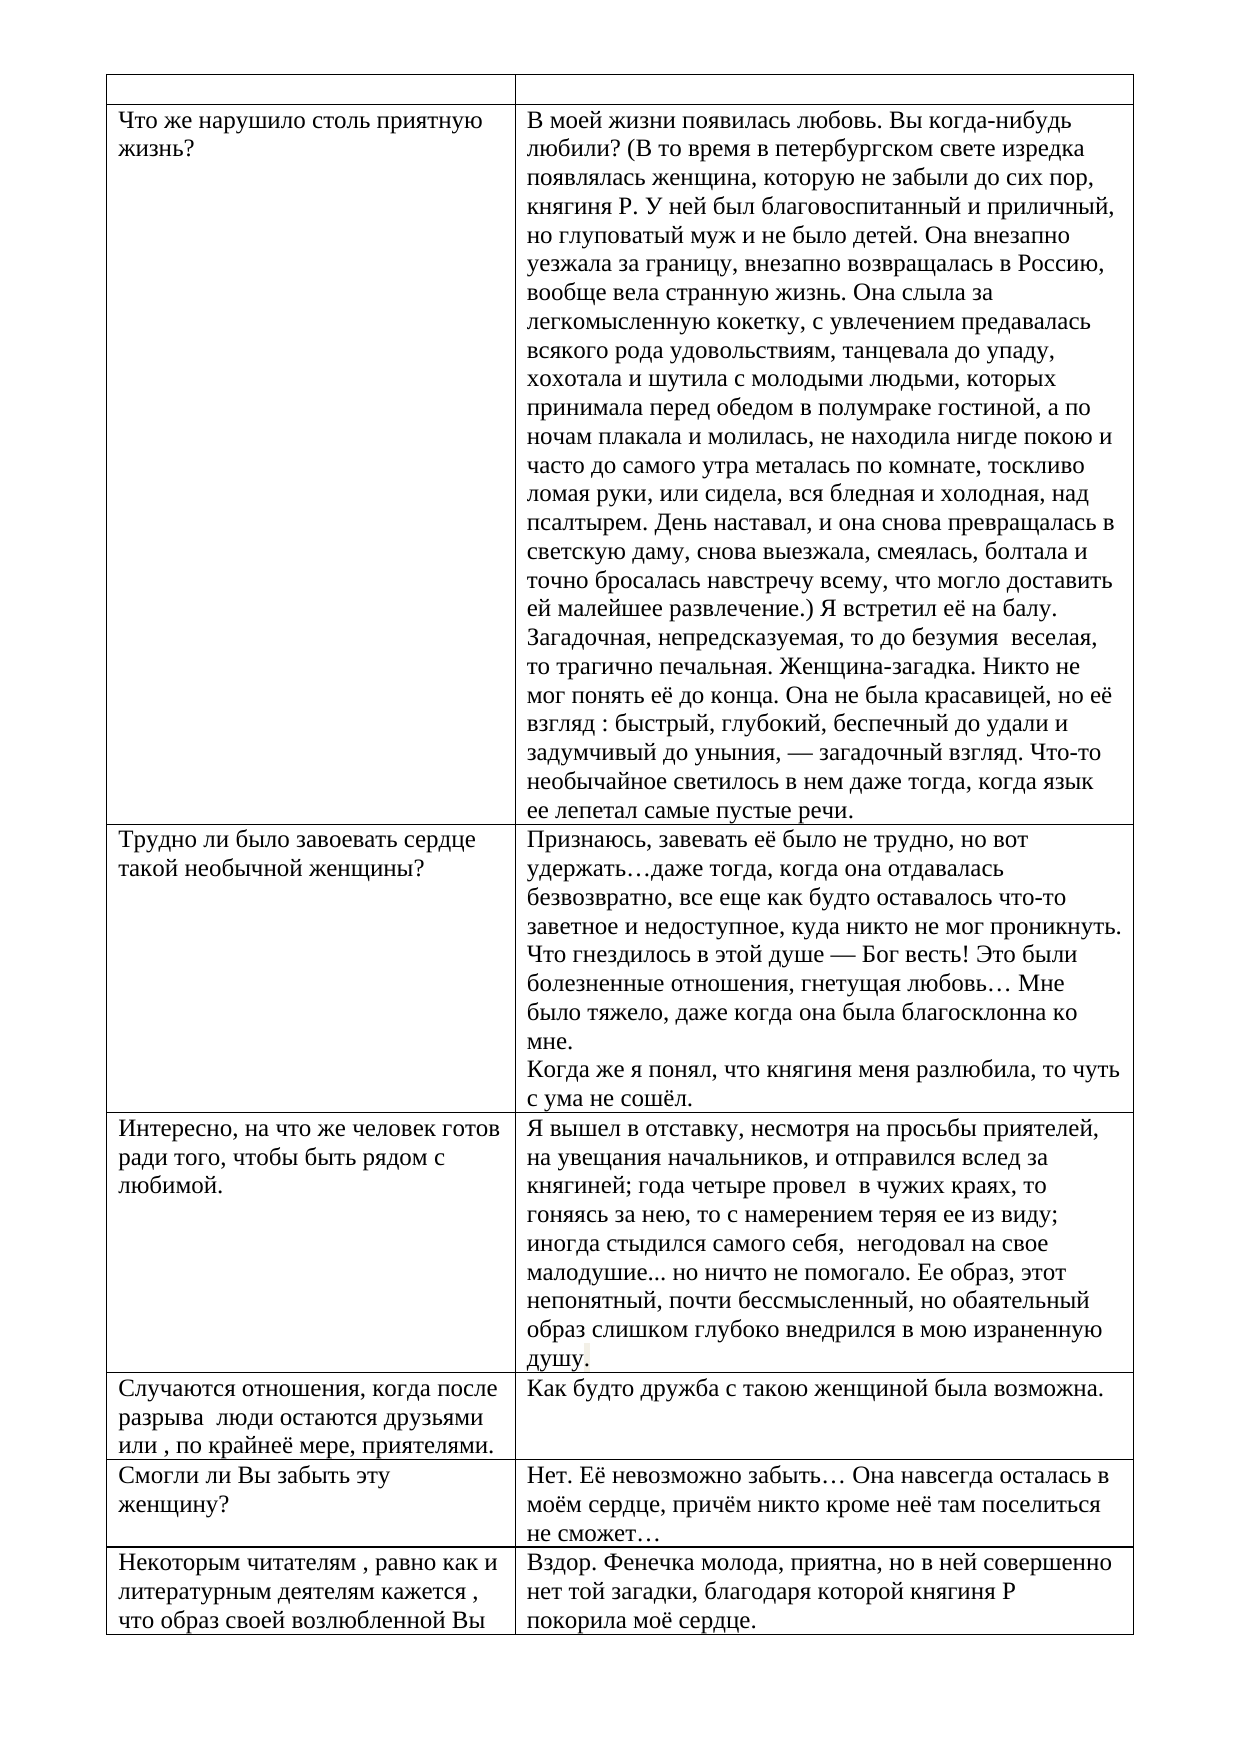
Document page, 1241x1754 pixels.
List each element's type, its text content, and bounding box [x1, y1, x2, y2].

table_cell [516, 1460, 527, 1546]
table_cell В моей жизни появилась любовь. Вы когда-нибудь любили? (В то время в петербургском свете изредка появлялась женщина, которую не забыли до сих пор, княгиня Р. У ней был благовоспитанный и приличный, но глуповатый муж и не было детей. Она внезапно уезжала за границу, внезапно возвращалась в Россию, вообще вела странную жизнь. Она слыла за легкомысленную кокетку, с увлечением предавалась всякого рода удовольствиям, танцевала до упаду, хохотала и шутила с молодыми людьми, которых принимала перед обедом в полумраке гостиной, а по ночам плакала и молилась, не находила нигде покою и часто до самого утра металась по комнате, тоскливо ломая руки, или сидела, вся бледная и холодная, над псалтырем. День наставал, и она снова превращалась в светскую даму, снова выезжала, смеялась, болтала и точно бросалась навстречу всему, что могло доставить ей малейшее развлечение.) Я встретил её на балу. Загадочная, непредсказуемая, то до безумия веселая, то трагично печальная. Женщина-загадка. Никто не мог понять её до конца. Она не была красавицей, но её взгляд : быстрый, глубокий, беспечный до удали и задумчивый до уныния, — загадочный взгляд. Что-то необычайное светилось в нем даже тогда, когда язык ее лепетал самые пустые речи. [516, 105, 1133, 823]
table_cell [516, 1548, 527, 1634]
table_cell Нет. Её невозможно забыть… Она навсегда осталась в моём сердце, причём никто кроме неё там поселиться не сможет… [661, 1460, 1133, 1546]
table_cell Интересно, на что же человек готов ради того, чтобы быть рядом с любимой. [107, 1113, 515, 1372]
table_cell Трудно ли было завоевать сердце такой необычной женщины? [107, 825, 515, 1112]
table_cell Как будто дружба с такою женщиной была возможна. [516, 1373, 1133, 1459]
table_cell Признаюсь, завевать её было не трудно, но вот удержать…даже тогда, когда она отдавалась безвозвратно, все еще как будто оставалось что-то заветное и недоступное, куда никто не мог проникнуть. Что гнездилось в этой душе — Бог весть! Это были болезненные отношения, гнетущая любовь… Мне было тяжело, даже когда она была благосклонна ко мне. Когда же я понял, что княгиня меня разлюбила, то чуть с ума не сошёл. [516, 825, 1133, 1112]
table_cell Что же нарушило столь приятную жизнь? [107, 105, 515, 823]
table_cell Случаются отношения, когда после разрыва люди остаются друзьями или , по крайнеё мере, приятелями. [107, 1373, 515, 1459]
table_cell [516, 75, 1133, 104]
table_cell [107, 75, 515, 104]
table_cell Вздор. Фенечка молода, приятна, но в ней совершенно нет той загадки, благодаря которой княгиня Р покорила моё сердце. [757, 1548, 1133, 1634]
table_cell Смогли ли Вы забыть эту женщину? [107, 1460, 515, 1546]
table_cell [107, 1548, 515, 1634]
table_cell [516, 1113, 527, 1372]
table_cell Я вышел в отставку, несмотря на просьбы приятелей, на увещания начальников, и отправился вслед за княгиней; года четыре провел в чужих краях, то гоняясь за нею, то с намерением теряя ее из виду; иногда стыдился самого себя, негодовал на свое малодушие... но ничто не помогало. Ее образ, этот непонятный, почти бессмысленный, но обаятельный образ слишком глубоко внедрился в мою израненную душу. [590, 1113, 1133, 1372]
